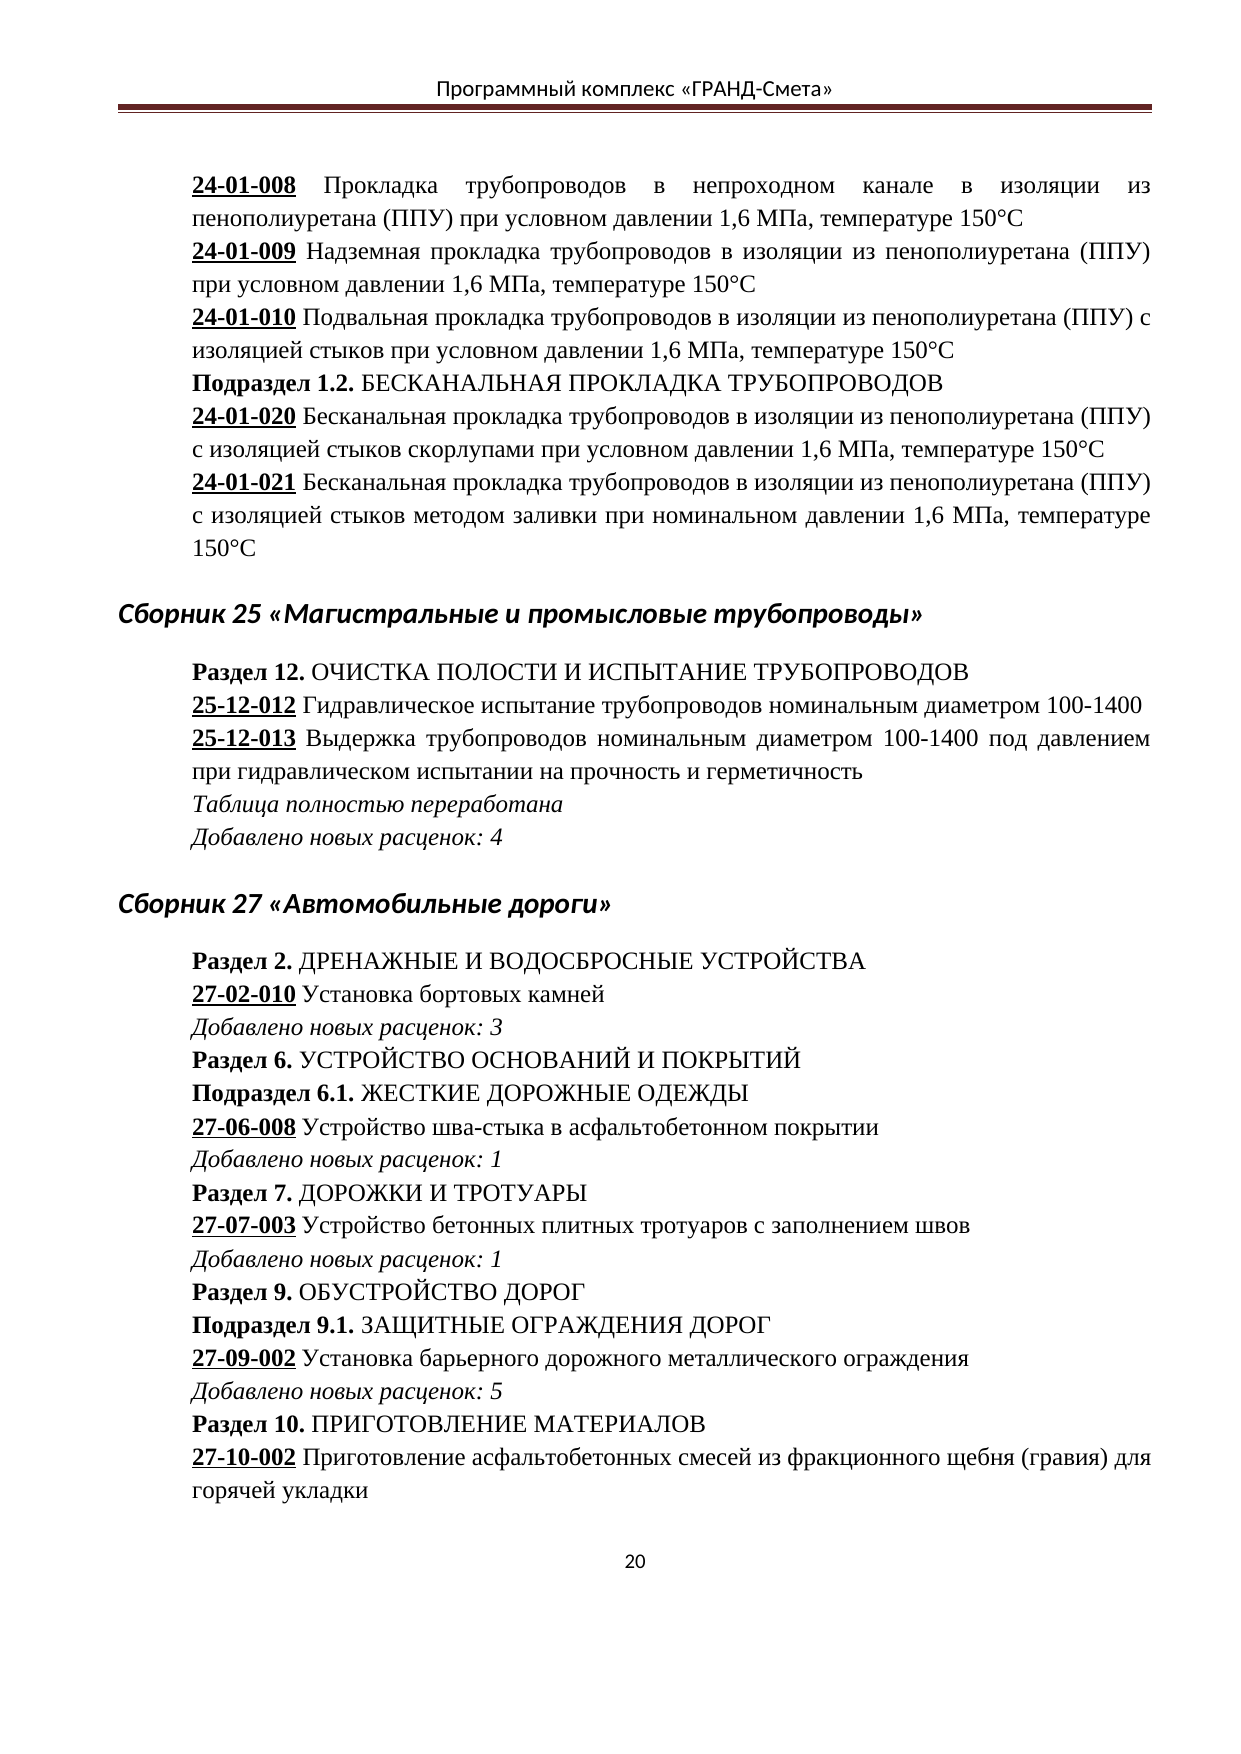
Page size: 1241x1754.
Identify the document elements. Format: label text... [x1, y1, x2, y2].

text 27-09-002 Установка барьерного дорожного металлического ограждения [192, 1343, 1152, 1371]
text 24-01-009 Надземная прокладка трубопроводов в изоляции из пенополиуретана (ППУ) при условном давлении 1,6 МПа, температуре 150°С [192, 236, 1152, 298]
text 27-02-010 Установка бортовых камней [192, 979, 1152, 1008]
text Подраздел 6.1. ЖЕСТКИЕ ДОРОЖНЫЕ ОДЕЖДЫ [192, 1078, 1152, 1107]
text 24-01-008 Прокладка трубопроводов в непроходном канале в изоляции из пенополиуретана (ППУ) при условном давлении 1,6 МПа, температуре 150°С [192, 170, 1152, 232]
text Добавлено новых расценок: 3 [192, 1012, 1152, 1041]
text Добавлено новых расценок: 4 [192, 822, 1152, 851]
text Раздел 10. ПРИГОТОВЛЕНИЕ МАТЕРИАЛОВ [192, 1409, 1152, 1437]
text 27-10-002 Приготовление асфальтобетонных смесей из фракционного щебня (гравия) для горячей укладки [192, 1442, 1152, 1503]
text 24-01-021 Бесканальная прокладка трубопроводов в изоляции из пенополиуретана (ППУ) с изоляцией стыков методом заливки при номинальном давлении 1,6 МПа, температуре 150°С [192, 467, 1152, 562]
text 25-12-013 Выдержка трубопроводов номинальным диаметром 100-1400 под давлением при гидравлическом испытании на прочность и герметичность [192, 723, 1152, 785]
text Добавлено новых расценок: 1 [192, 1244, 1152, 1272]
text Раздел 7. ДОРОЖКИ И ТРОТУАРЫ [192, 1178, 1152, 1206]
text Таблица полностью переработана [192, 789, 1152, 818]
subtitle Сборник 27 «Автомобильные дороги» [118, 885, 1152, 920]
text Добавлено новых расценок: 1 [192, 1144, 1152, 1173]
text 27-07-003 Устройство бетонных плитных тротуаров с заполнением швов [192, 1211, 1152, 1239]
text Подраздел 1.2. БЕСКАНАЛЬНАЯ ПРОКЛАДКА ТРУБОПРОВОДОВ [192, 368, 1152, 397]
text 27-06-008 Устройство шва-стыка в асфальтобетонном покрытии [192, 1112, 1152, 1140]
text Раздел 12. ОЧИСТКА ПОЛОСТИ И ИСПЫТАНИЕ ТРУБОПРОВОДОВ [192, 657, 1152, 686]
text Раздел 6. УСТРОЙСТВО ОСНОВАНИЙ И ПОКРЫТИЙ [192, 1046, 1152, 1074]
text 24-01-020 Бесканальная прокладка трубопроводов в изоляции из пенополиуретана (ППУ) с изоляцией стыков скорлупами при условном давлении 1,6 МПа, температуре 150°С [192, 401, 1152, 463]
text Раздел 9. ОБУСТРОЙСТВО ДОРОГ [192, 1277, 1152, 1305]
text 25-12-012 Гидравлическое испытание трубопроводов номинальным диаметром 100-1400 [192, 690, 1152, 719]
subtitle Сборник 25 «Магистральные и промысловые трубопроводы» [118, 596, 1152, 631]
text Раздел 2. ДРЕНАЖНЫЕ И ВОДОСБРОСНЫЕ УСТРОЙСТВА [192, 946, 1152, 975]
text Добавлено новых расценок: 5 [192, 1376, 1152, 1404]
text Подраздел 9.1. ЗАЩИТНЫЕ ОГРАЖДЕНИЯ ДОРОГ [192, 1310, 1152, 1338]
text 24-01-010 Подвальная прокладка трубопроводов в изоляции из пенополиуретана (ППУ) с изоляцией стыков при условном давлении 1,6 МПа, температуре 150°С [192, 302, 1152, 364]
